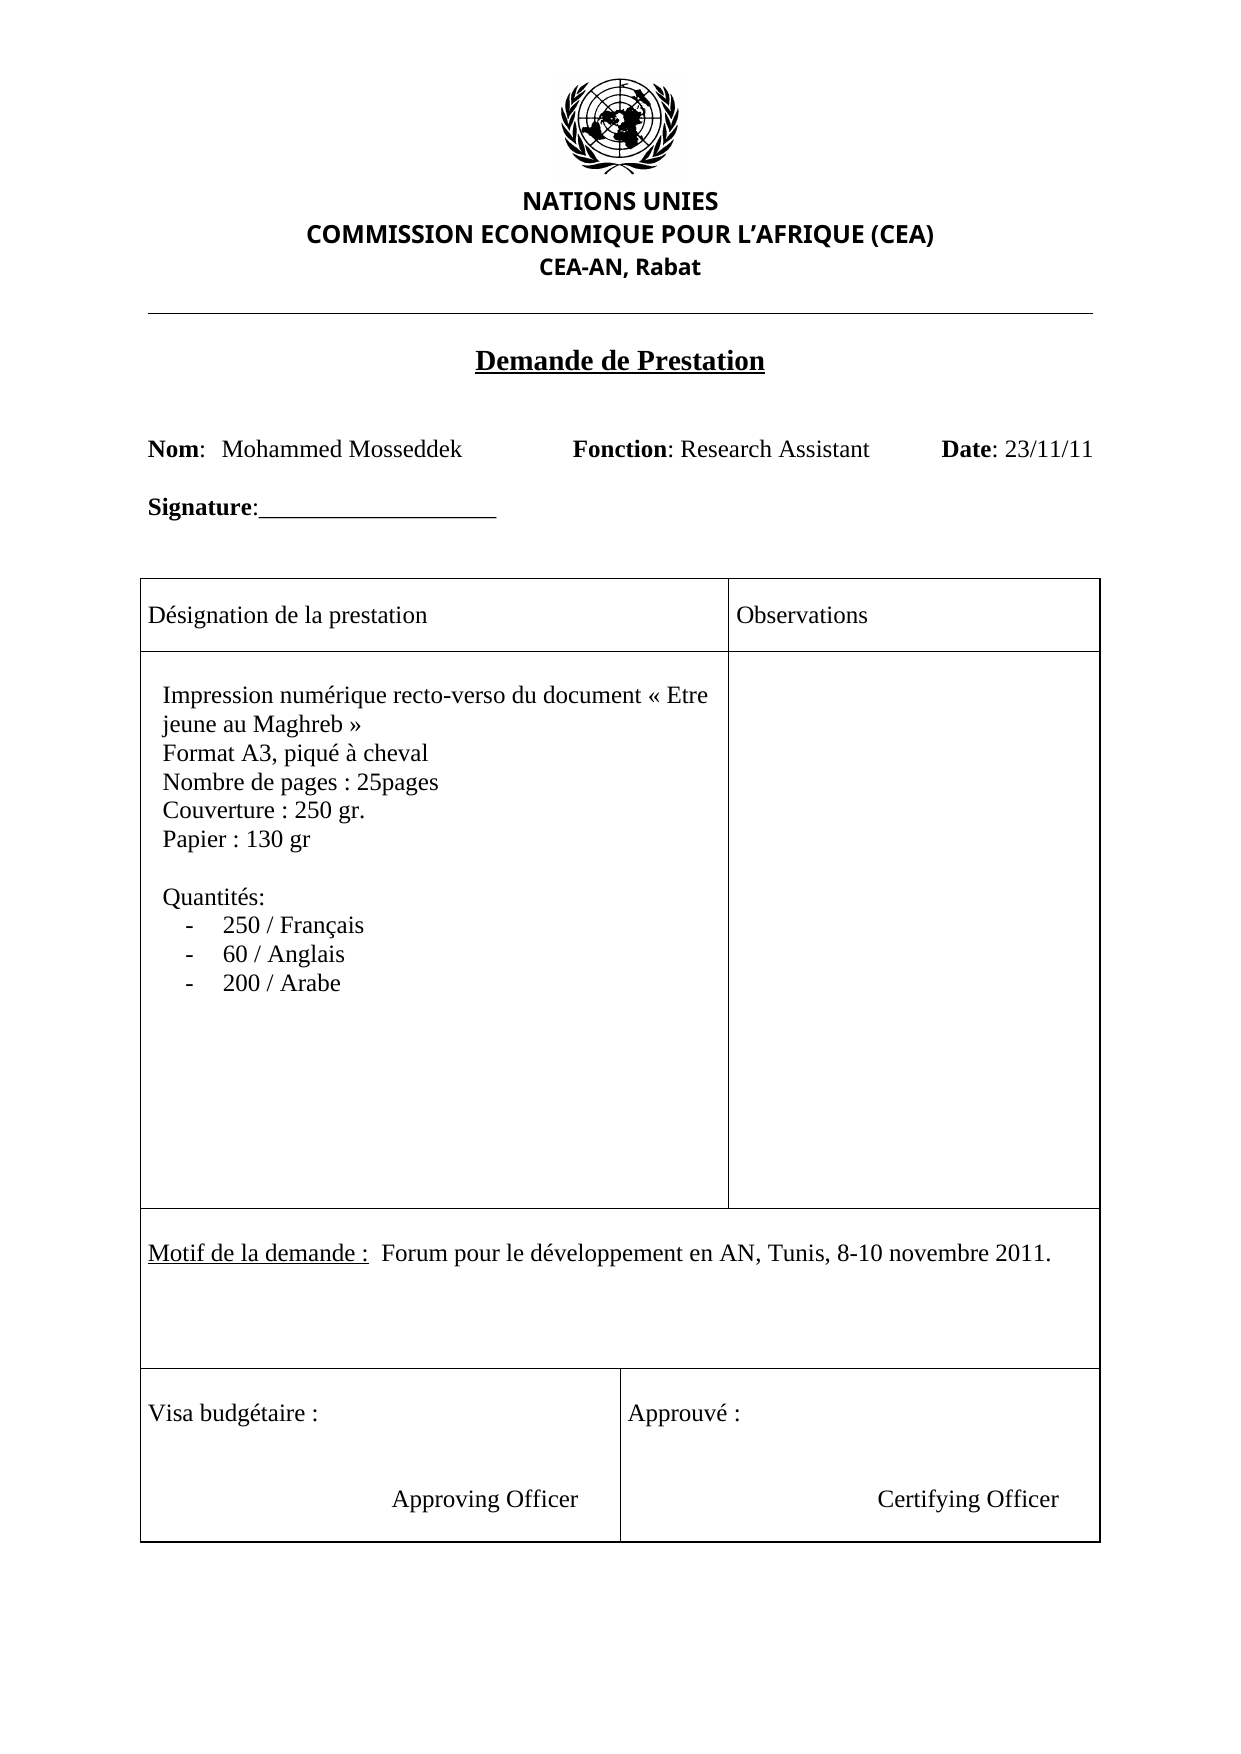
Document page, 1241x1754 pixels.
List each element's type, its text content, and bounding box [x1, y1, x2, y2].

table_cell Motif de la demande : Forum pour le développement en AN, Tunis, 8-10 novembre 2011. [141, 1209, 1099, 1368]
subtitle Demande de Prestation [148, 343, 1093, 377]
table_cell Approuvé : Certifying Officer [621, 1369, 1099, 1541]
table_cell Impression numérique recto-verso du document « Etre jeune au Maghreb » Format A3, piqué à cheval Nombre de pages : 25pages Couverture : 250 gr. Papier : 130 gr Quantités: 250 / Français 60 / Anglais 200 / Arabe [141, 652, 728, 1208]
table_header Observations [729, 579, 1099, 651]
table_cell Visa budgétaire : Approving Officer [141, 1369, 620, 1541]
table_header Désignation de la prestation [141, 579, 728, 651]
text COMMISSION ECONOMIQUE POUR L’AFRIQUE (CEA) [148, 217, 1093, 251]
subtitle CEA-AN, Rabat [148, 251, 1093, 282]
text Signature:___________________ [148, 492, 1093, 520]
text Nom: Mohammed Mosseddek Fonction: Research Assistant Date: 23/11/11 [148, 434, 1104, 463]
table_cell [729, 652, 1099, 1208]
picture [556, 75, 684, 184]
subtitle NATIONS UNIES [148, 183, 1093, 217]
